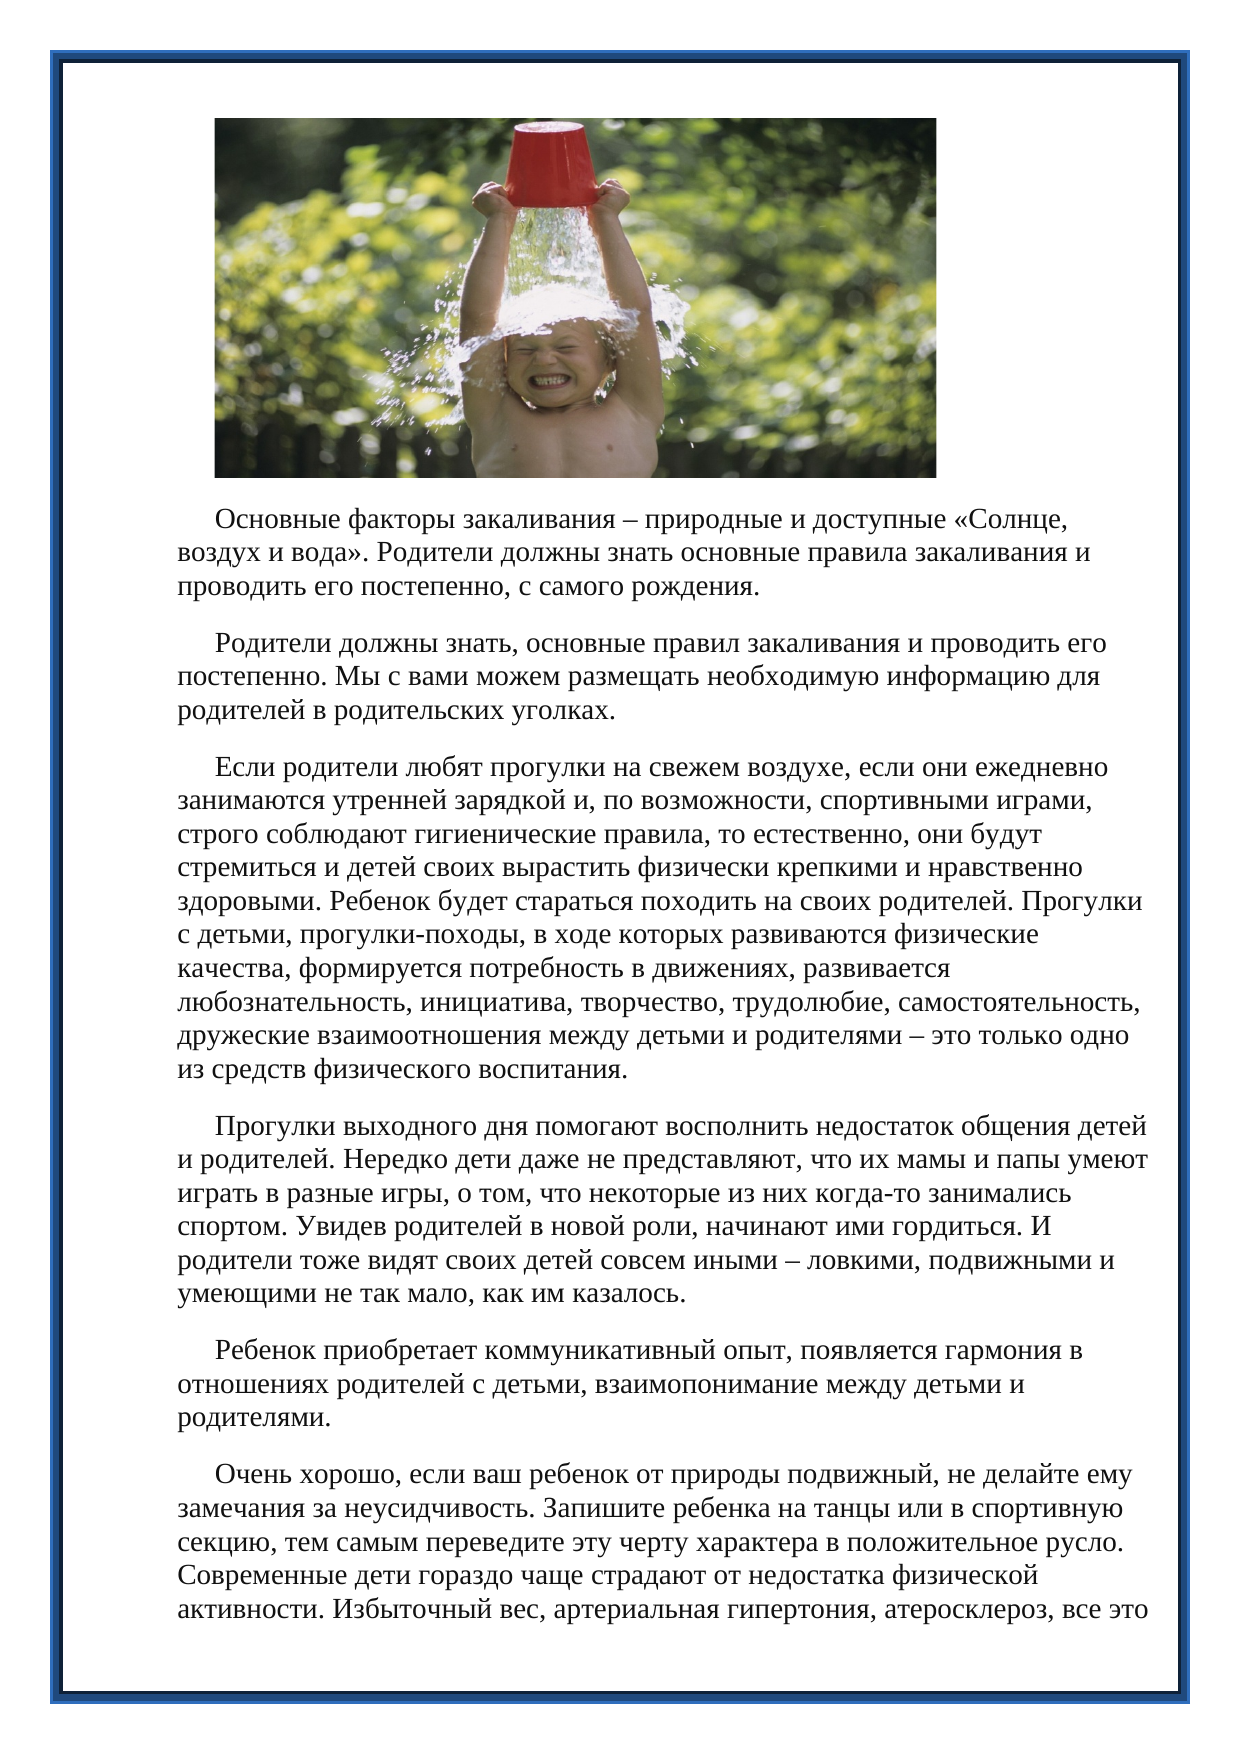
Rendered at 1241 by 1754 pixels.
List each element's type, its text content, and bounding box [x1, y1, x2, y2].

text Прогулки выходного дня помогают восполнить недостаток общения детей и родителей. Нередко дети даже не представляют, что их мамы и папы умеют играть в разные игры, о том, что некоторые из них когда-то занимались спортом. Увидев родителей в новой роли, начинают ими гордиться. И родители тоже видят своих детей совсем иными – ловкими, подвижными и умеющими не так мало, как им казалось. [177, 1108, 1152, 1309]
text Родители должны знать, основные правил закаливания и проводить его постепенно. Мы с вами можем размещать необходимую информацию для родителей в родительских уголках. [177, 625, 1152, 726]
picture [214, 118, 937, 478]
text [177, 1457, 1152, 1624]
text Ребенок приобретает коммуникативный опыт, появляется гармония в отношениях родителей с детьми, взаимопонимание между детьми и родителями. [177, 1332, 1152, 1433]
text Если родители любят прогулки на свежем воздухе, если они ежедневно занимаются утренней зарядкой и, по возможности, спортивными играми, строго соблюдают гигиенические правила, то естественно, они будут стремиться и детей своих вырастить физически крепкими и нравственно здоровыми. Ребенок будет стараться походить на своих родителей. Прогулки с детьми, прогулки-походы, в ходе которых развиваются физические качества, формируется потребность в движениях, развивается любознательность, инициатива, творчество, трудолюбие, самостоятельность, дружеские взаимоотношения между детьми и родителями – это только одно из средств физического воспитания. [177, 749, 1152, 1084]
text Основные факторы закаливания – природные и доступные «Солнце, воздух и вода». Родители должны знать основные правила закаливания и проводить его постепенно, с самого рождения. [177, 501, 1152, 601]
